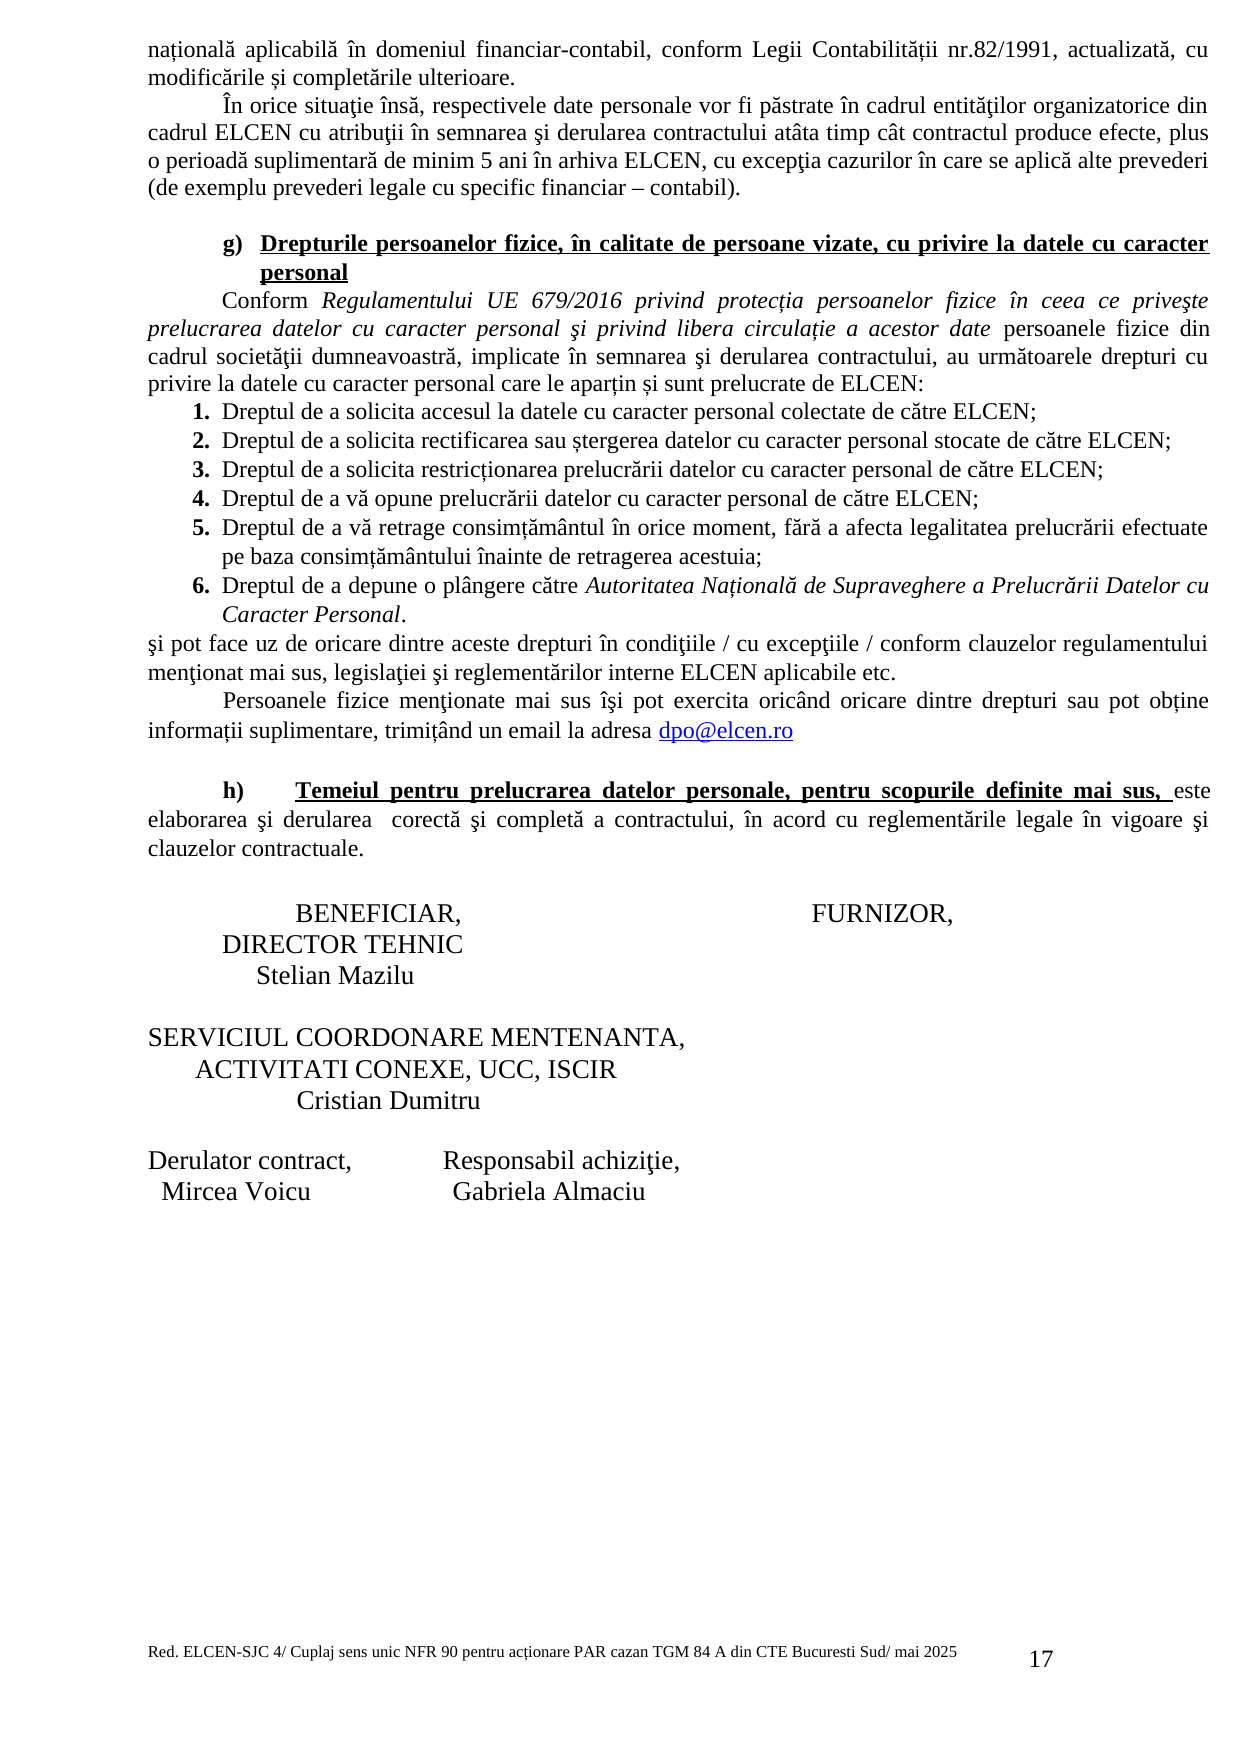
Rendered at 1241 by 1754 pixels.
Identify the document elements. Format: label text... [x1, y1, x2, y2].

text BENEFICIAR, FURNIZOR, [221, 897, 1211, 928]
text Conform Regulamentului UE 679/2016 privind protecția persoanelor fizice în ceea ce priveşte prelucrarea datelor cu caracter personal şi privind libera circulație a acestor date persoanele fizice din cadrul societăţii dumneavoastră, implicate în semnarea şi derularea contractului, au următoarele drepturi cu privire la datele cu caracter personal care le aparțin și sunt prelucrate de ELCEN: [148, 287, 1211, 397]
list Dreptul de a solicita restricționarea prelucrării datelor cu caracter personal de către ELCEN; [192, 455, 1211, 482]
list Dreptul de a vă opune prelucrării datelor cu caracter personal de către ELCEN; [192, 484, 1211, 511]
list Dreptul de a depune o plângere către Autoritatea Națională de Supraveghere a Prelucrării Datelor cu Caracter Personal. [192, 571, 1211, 627]
text Derulator contract, Responsabil achiziţie, [148, 1144, 1211, 1175]
list Temeiul pentru prelucrarea datelor personale, pentru scopurile definite mai sus, este elaborarea şi derularea corectă şi completă a contractului, în acord cu reglementările legale în vigoare şi clauzelor contractuale. [148, 777, 1211, 862]
text Stelian Mazilu [148, 959, 1211, 990]
text SERVICIUL COORDONARE MENTENANTA, [148, 1022, 1211, 1053]
list Drepturile persoanelor fizice, în calitate de persoane vizate, cu privire la datele cu caracter personal [223, 229, 1211, 285]
text În orice situaţie însă, respectivele date personale vor fi păstrate în cadrul entităţilor organizatorice din cadrul ELCEN cu atribuţii în semnarea şi derularea contractului atâta timp cât contractul produce efecte, plus o perioadă suplimentară de minim 5 ani în arhiva ELCEN, cu excepţia cazurilor în care se aplică alte prevederi (de exemplu prevederi legale cu specific financiar – contabil). [148, 91, 1211, 201]
text DIRECTOR TEHNIC [148, 928, 1211, 959]
text Cristian Dumitru [148, 1084, 1211, 1115]
text Mircea Voicu Gabriela Almaciu [148, 1175, 1211, 1206]
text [148, 35, 1211, 91]
list Dreptul de a solicita accesul la datele cu caracter personal colectate de către ELCEN; [192, 397, 1211, 424]
list Dreptul de a vă retrage consimțământul în orice moment, fără a afecta legalitatea prelucrării efectuate pe baza consimțământului înainte de retragerea acestuia; [192, 513, 1211, 569]
text ACTIVITATI CONEXE, UCC, ISCIR [148, 1053, 1211, 1084]
list şi pot face uz de oricare dintre aceste drepturi în condiţiile / cu excepţiile / conform clauzelor regulamentului menţionat mai sus, legislaţiei şi reglementărilor interne ELCEN aplicabile etc. [148, 629, 1211, 685]
list Dreptul de a solicita rectificarea sau ștergerea datelor cu caracter personal stocate de către ELCEN; [192, 426, 1211, 453]
text Persoanele fizice menţionate mai sus îşi pot exercita oricând oricare dintre drepturi sau pot obține informații suplimentare, trimițând un email la adresa dpo@elcen.ro [148, 687, 1211, 743]
